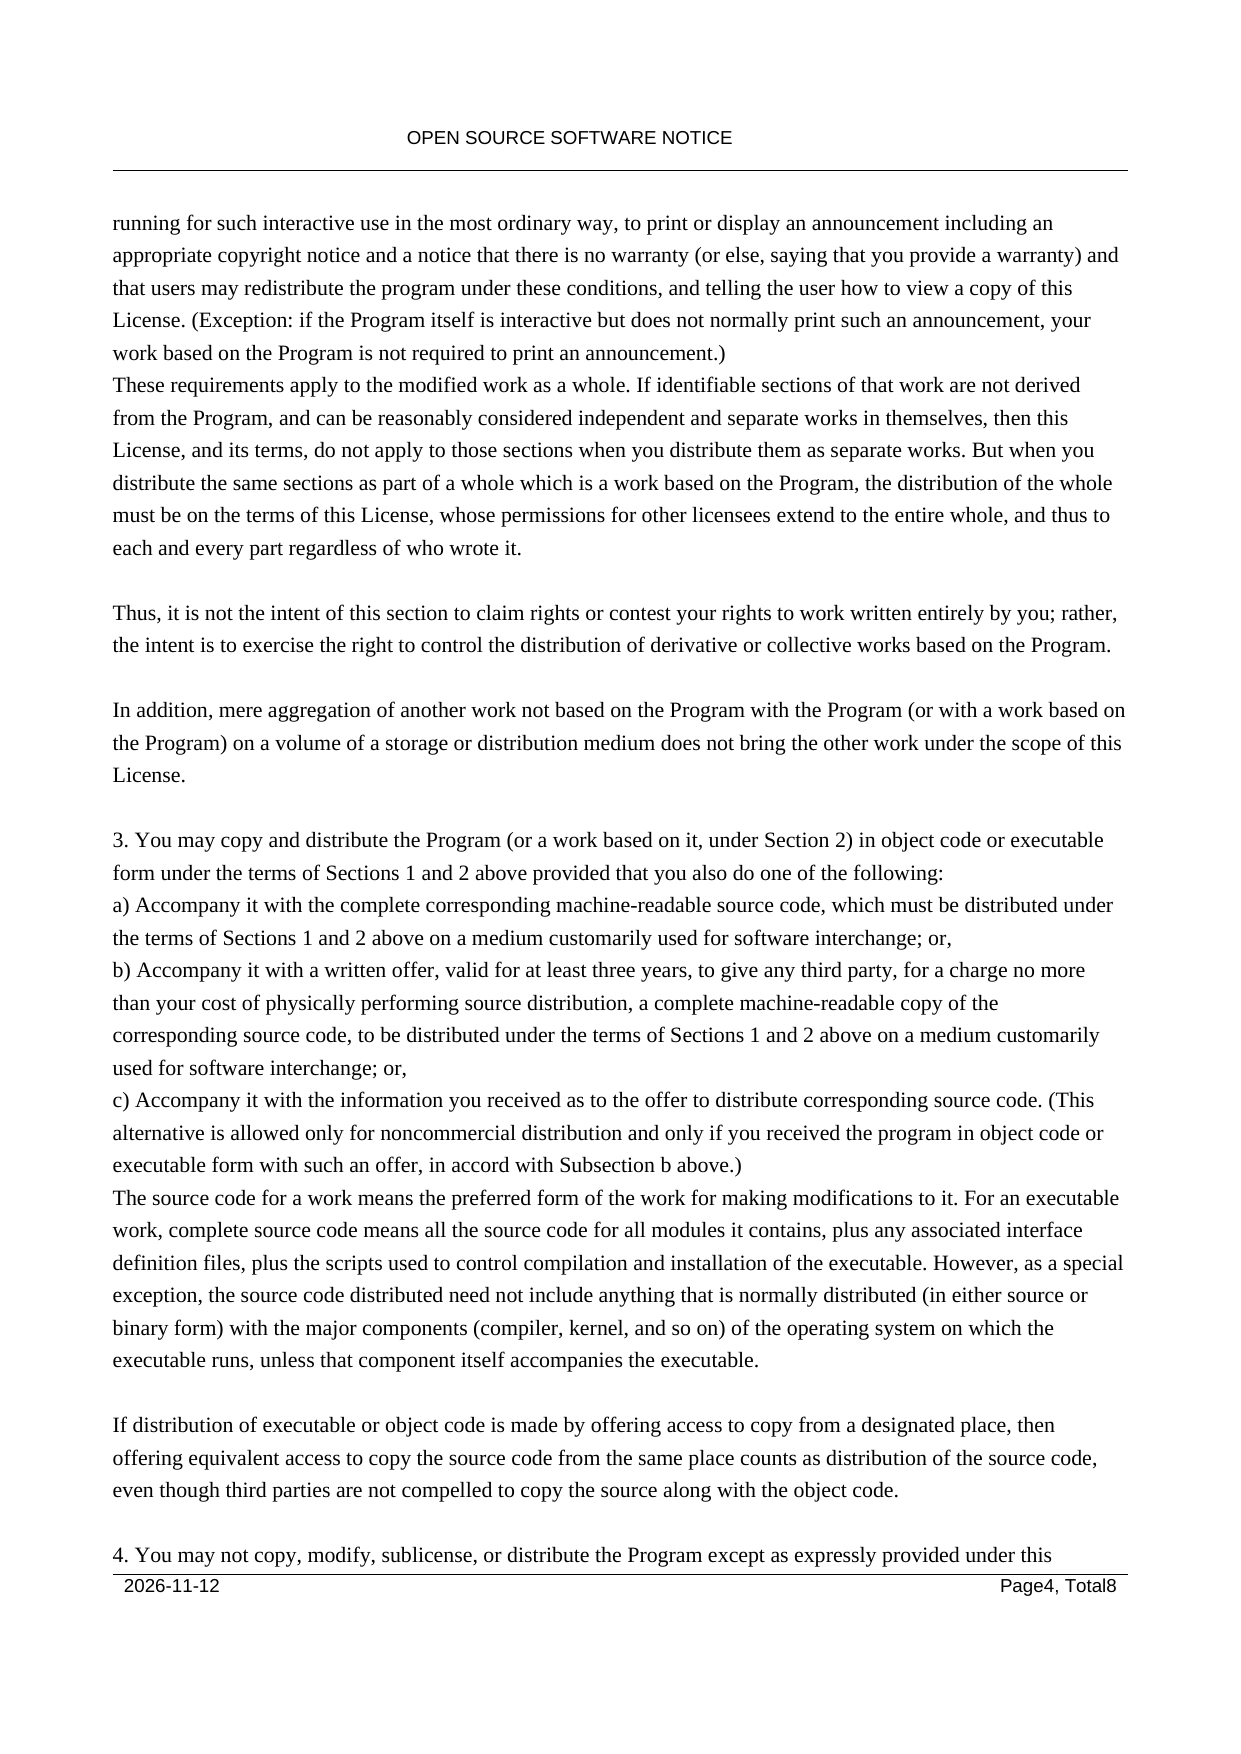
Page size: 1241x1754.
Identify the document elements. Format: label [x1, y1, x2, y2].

text [112, 206, 1128, 1571]
